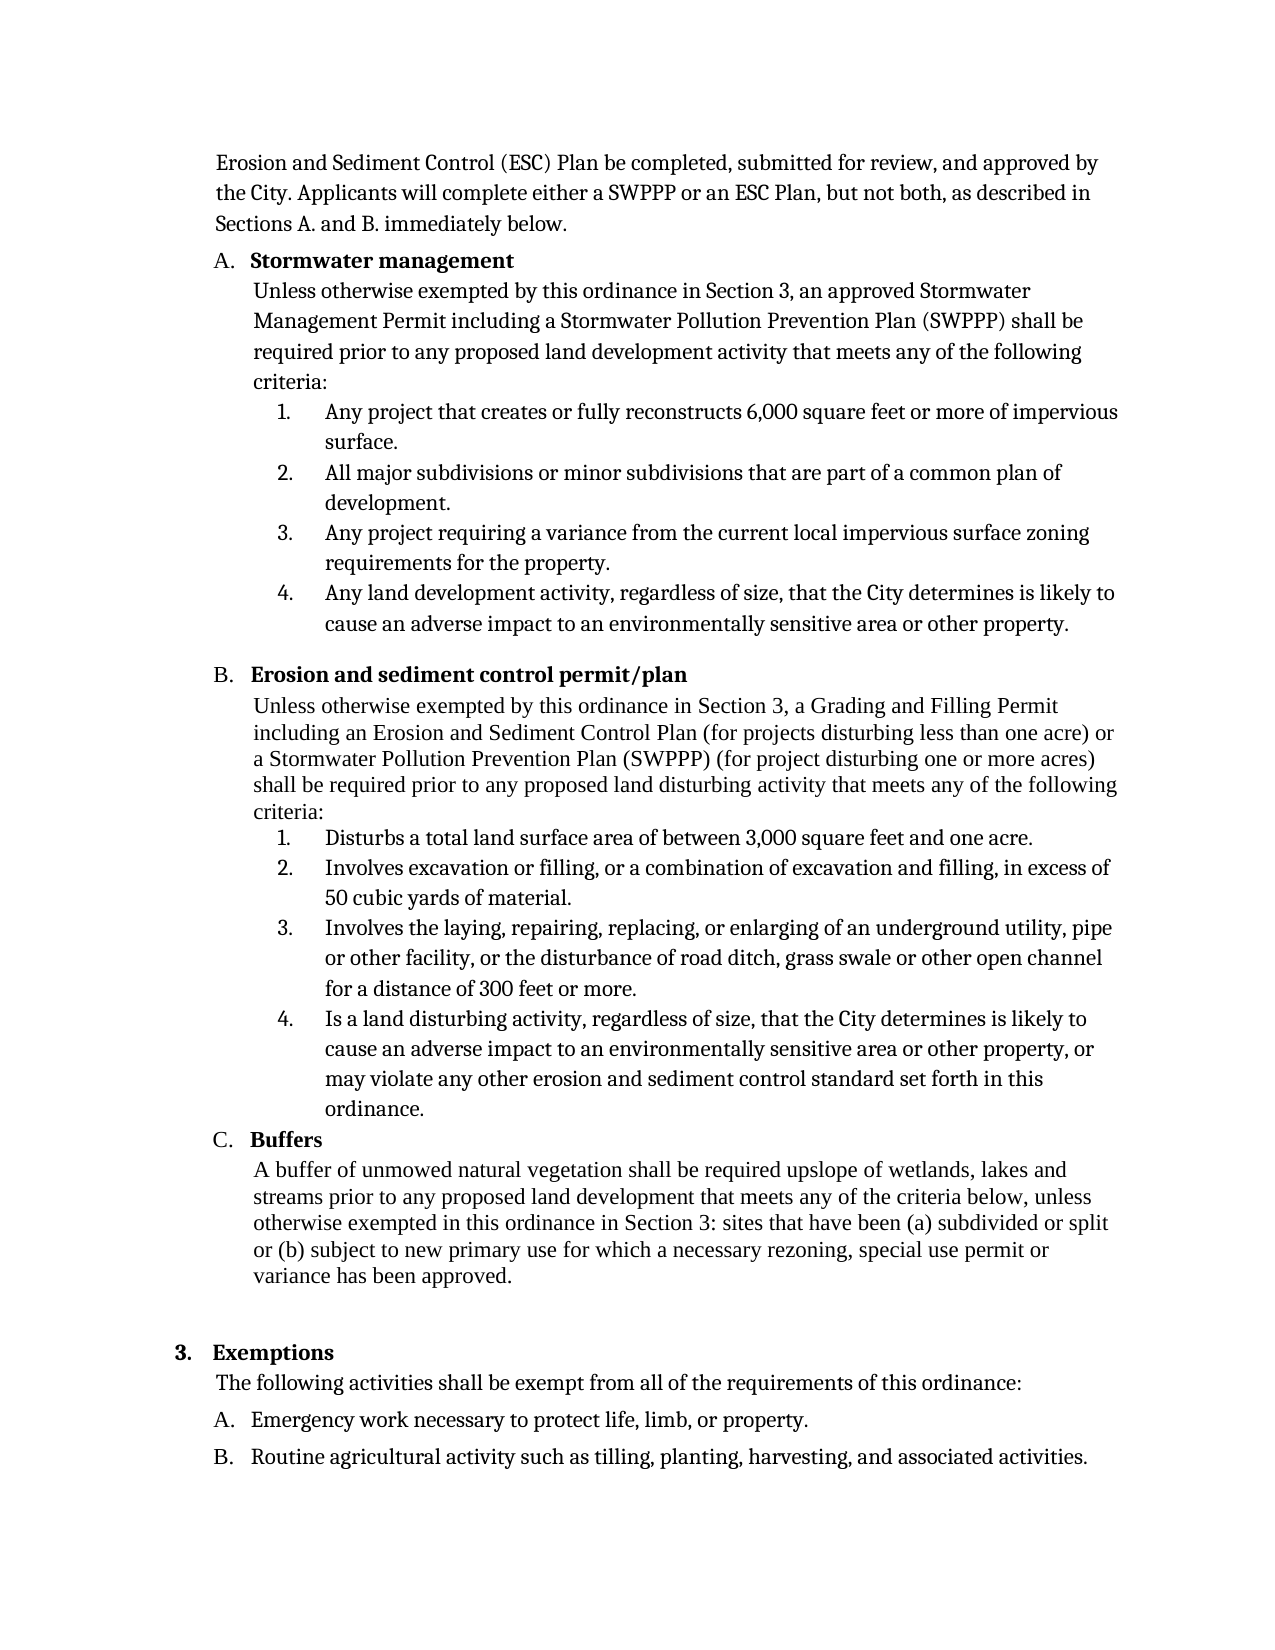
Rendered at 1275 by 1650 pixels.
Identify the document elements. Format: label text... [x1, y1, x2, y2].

list Involves excavation or filling, or a combination of excavation and filling, in excess of 50 cubic yards of material. [277, 854, 1125, 911]
text The following activities shall be exempt from all of the requirements of this ordinance: [216, 1369, 1125, 1396]
list Is a land disturbing activity, regardless of size, that the City determines is likely to cause an adverse impact to an environmentally sensitive area or other property, or may violate any other erosion and sediment control standard set forth in this ordinance. [277, 1006, 1125, 1122]
text Unless otherwise exempted by this ordinance in Section 3, an approved Stormwater Management Permit including a Stormwater Pollution Prevention Plan (SWPPP) shall be required prior to any proposed land development activity that meets any of the following criteria: [253, 278, 1125, 395]
list Unless otherwise exempted by this ordinance in Section 3, a Grading and Filling Permit including an Erosion and Sediment Control Plan (for projects disturbing less than one acre) or a Stormwater Pollution Prevention Plan (SWPPP) (for project disturbing one or more acres) shall be required prior to any proposed land disturbing activity that meets any of the following criteria: [253, 692, 1125, 824]
list Buffers [212, 1126, 1125, 1153]
list A buffer of unmowed natural vegetation shall be required upslope of wetlands, lakes and streams prior to any proposed land development that meets any of the criteria below, unless otherwise exempted in this ordinance in Section 3: sites that have been (a) subdivided or split or (b) subject to new primary use for which a necessary rezoning, special use permit or variance has been approved. [253, 1157, 1125, 1288]
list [213, 1443, 1125, 1471]
list Any project that creates or fully reconstructs 6,000 square feet or more of impervious surface. [277, 399, 1125, 455]
list All major subdivisions or minor subdivisions that are part of a common plan of development. [277, 459, 1125, 516]
list Emergency work necessary to protect life, limb, or property. [213, 1406, 1125, 1433]
list Any land development activity, regardless of size, that the City determines is likely to cause an adverse impact to an environmentally sensitive area or other property. [277, 580, 1125, 637]
list Exemptions [175, 1339, 1125, 1366]
list Any project requiring a variance from the current local impervious surface zoning requirements for the property. [277, 520, 1125, 576]
list Involves the laying, repairing, replacing, or enlarging of an underground utility, pipe or other facility, or the disturbance of road ditch, grass swale or other open channel for a distance of 300 feet or more. [277, 915, 1125, 1002]
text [216, 150, 1125, 237]
list Disturbs a total land surface area of between 3,000 square feet and one acre. [277, 824, 1125, 851]
list Erosion and sediment control permit/plan [213, 661, 1125, 688]
list Stormwater management [213, 247, 1125, 274]
